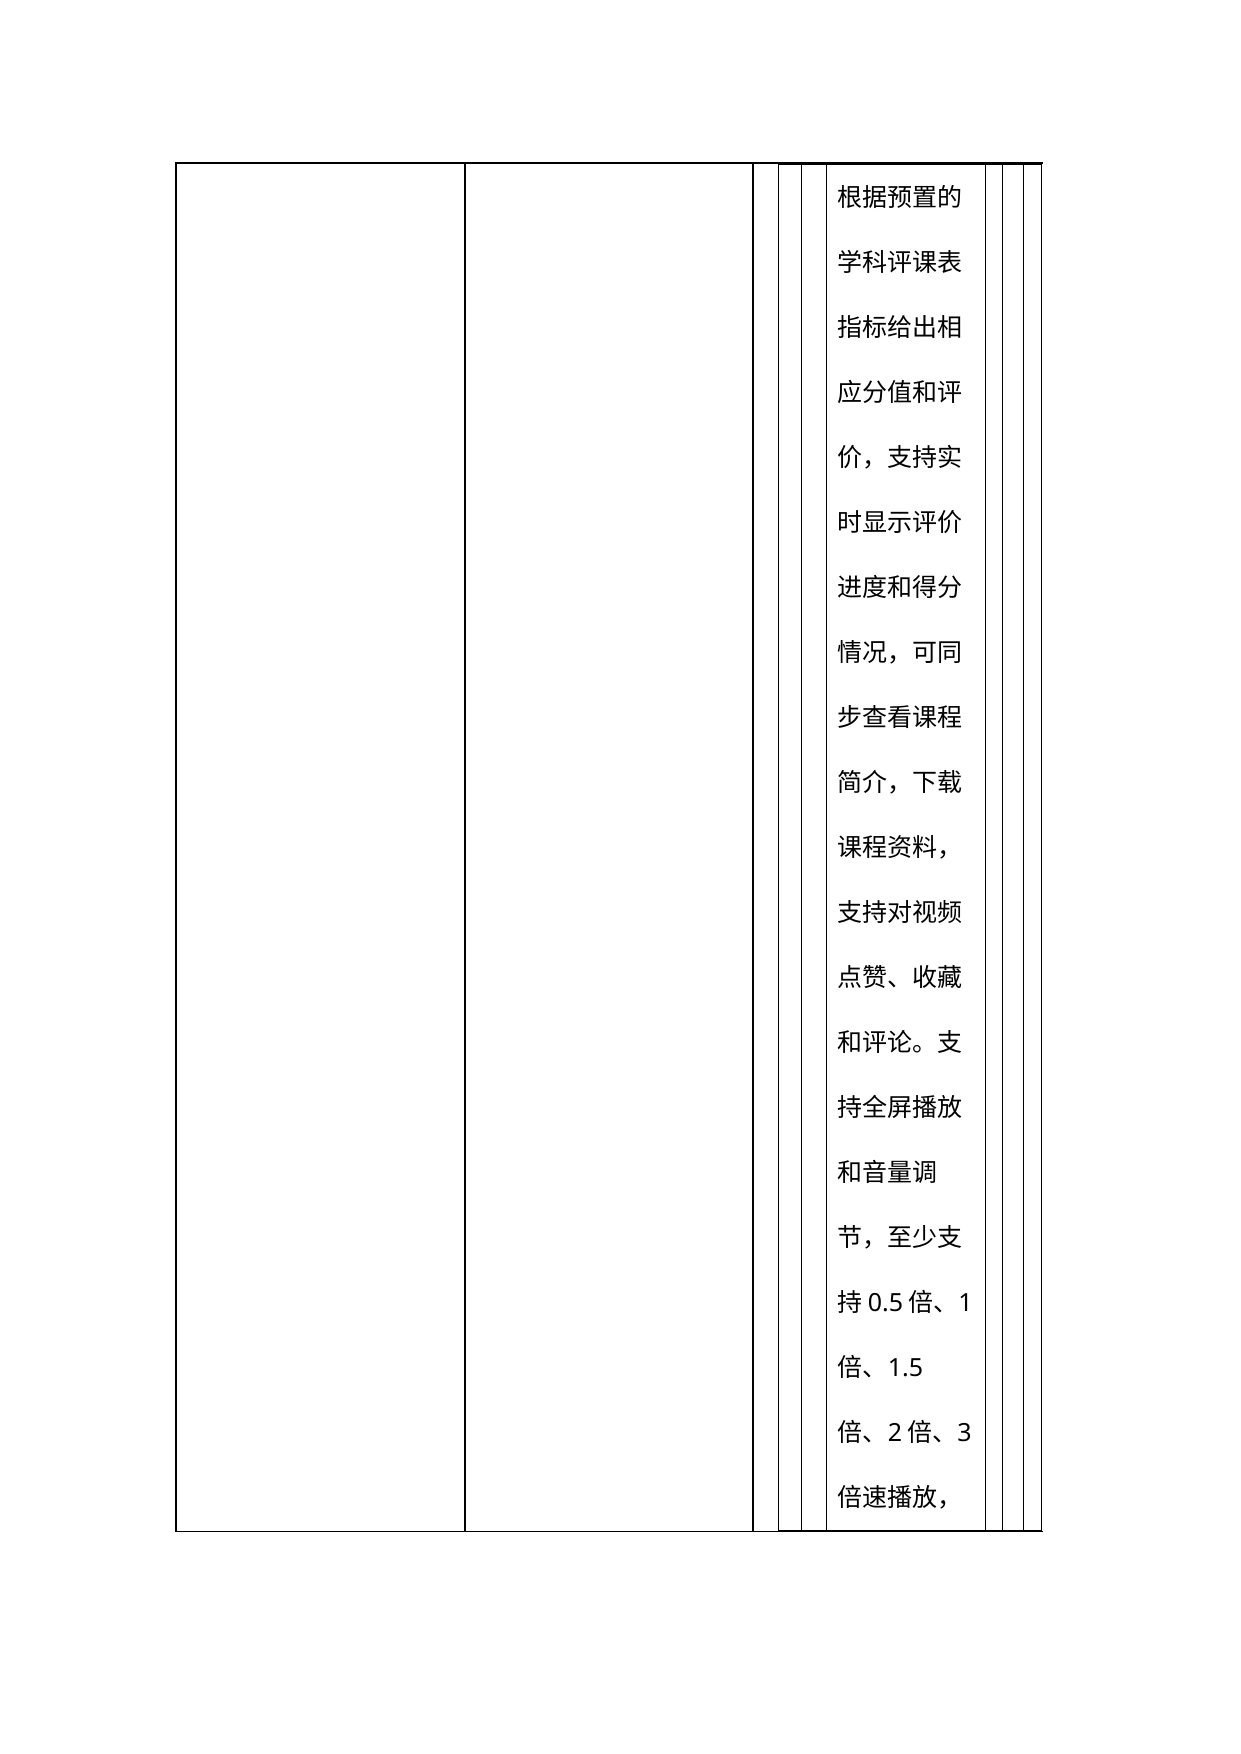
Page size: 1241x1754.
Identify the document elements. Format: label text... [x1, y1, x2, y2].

table_cell [802, 165, 826, 1530]
table_cell [827, 165, 985, 1530]
table_cell [1003, 165, 1023, 1530]
table_cell [986, 165, 1002, 1530]
table_cell [1024, 165, 1041, 1530]
table_cell [779, 165, 801, 1530]
table_cell [466, 164, 752, 1531]
table_cell 1 [177, 164, 464, 1531]
table_cell [754, 164, 778, 1531]
